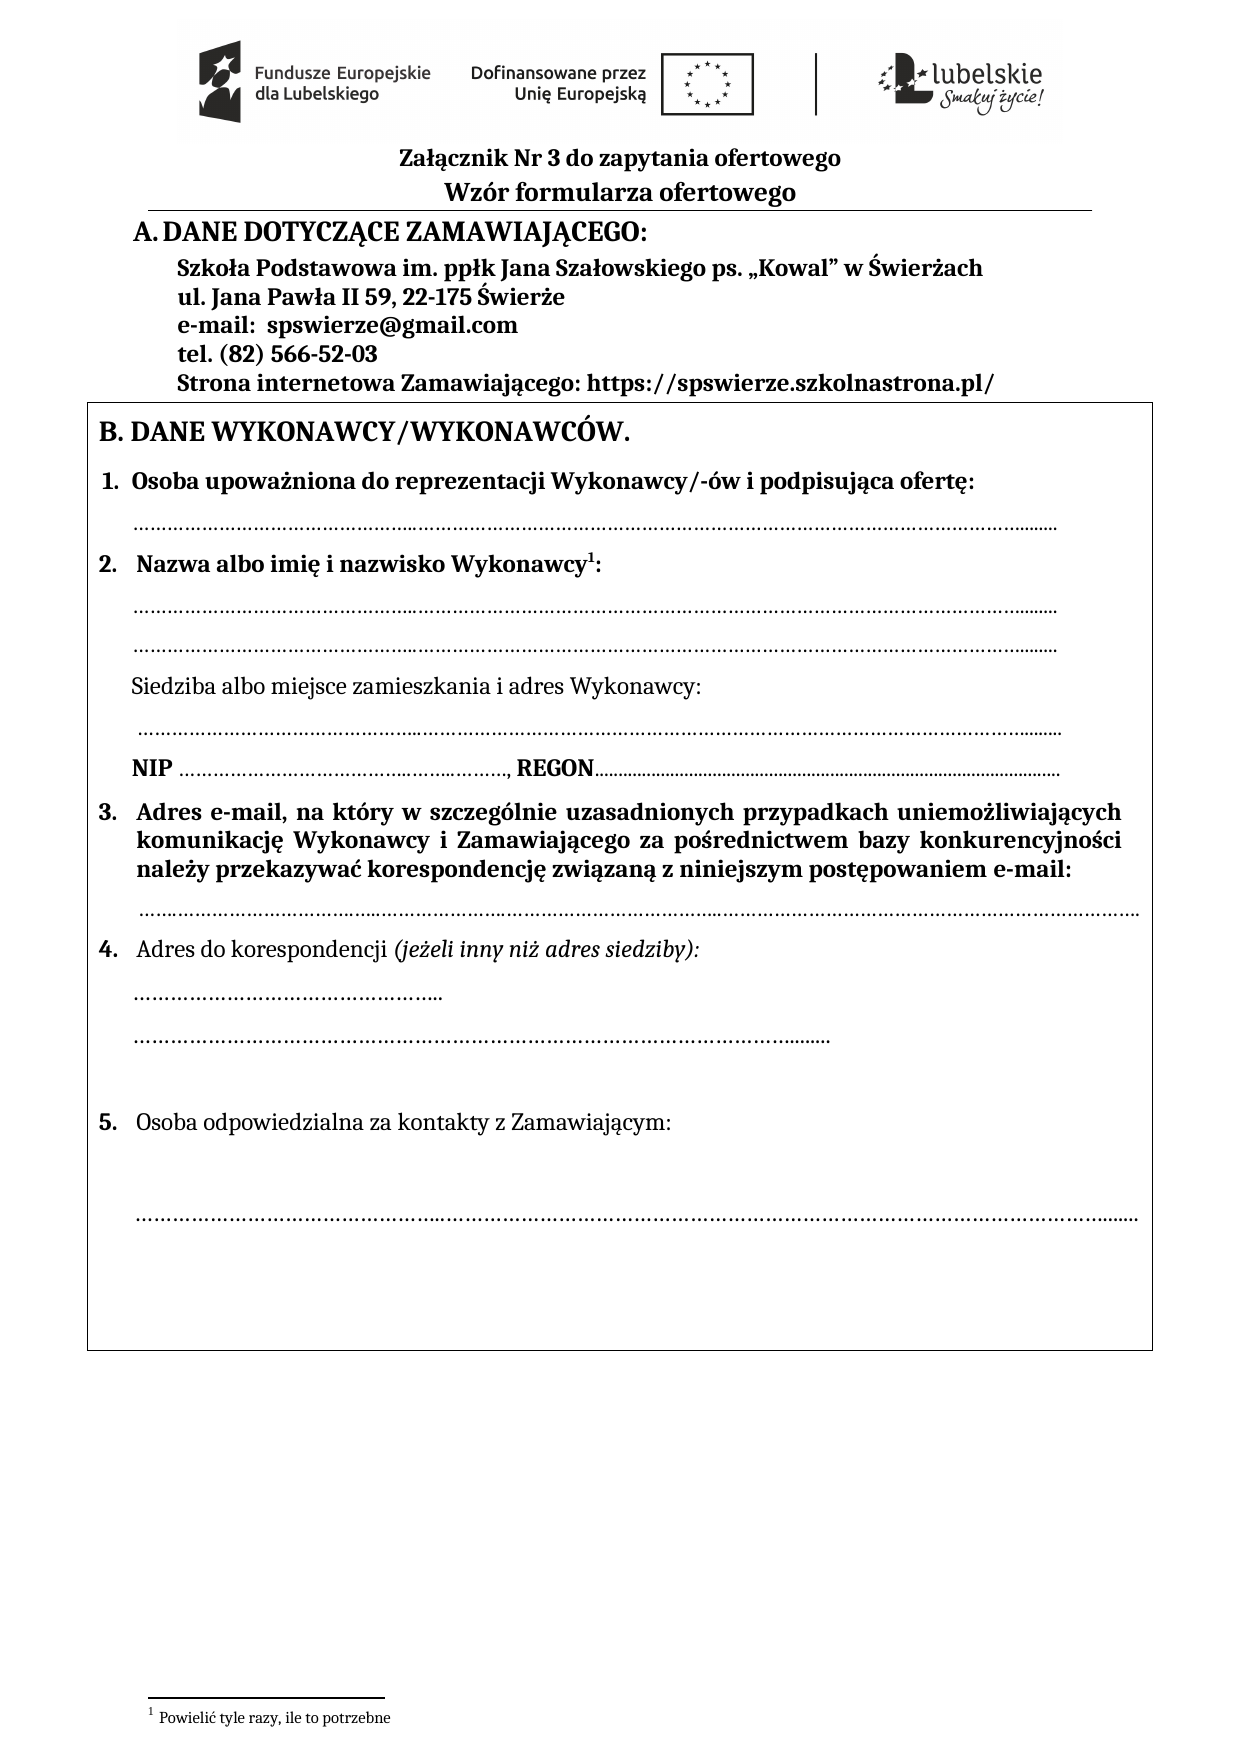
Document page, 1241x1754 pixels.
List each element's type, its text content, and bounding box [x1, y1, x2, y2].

text Szkoła Podstawowa im. ppłk Jana Szałowskiego ps. „Kowal” w Świerżach [177, 254, 1092, 283]
text e-mail: spswierze@gmail.com [177, 311, 1092, 340]
picture [177, 19, 1063, 144]
list Strona internetowa Zamawiającego: https://spswierze.szkolnastrona.pl/ [177, 369, 1092, 398]
table_header B. DANE WYKONAWCY/WYKONAWCÓW. Osoba upoważniona do reprezentacji Wykonawcy/-ów i podpisująca ofertę: …………………………………………..……………………………………………………………………………………………........ Nazwa albo imię i nazwisko Wykonawcy: …………………………………………..……………………………………………………………………………………………........ …………………………………………..……………………………………………………………………………………………........ Siedziba albo miejsce zamieszkania i adres Wykonawcy: …………………………………………..……………………………………………………………………………………………........ NIP …………………………………..……..………, REGON................................................................................................... Adres e-mail, na który w szczególnie uzasadnionych przypadkach uniemożliwiających komunikację Wykonawcy i Zamawiającego za pośrednictwem bazy konkurencyjności należy przekazywać korespondencję związaną z niniejszym postępowaniem e-mail: …….………………………….…..………………….………………………………..………………………………………………………………. Adres do korespondencji (jeżeli inny niż adres siedziby): …………………………………………..……………………………………………………………………………………………........ Osoba odpowiedzialna za kontakty z Zamawiającym: …………………………………………..……………………………………………………………………………………………....... [88, 403, 1152, 1350]
text Wzór formularza ofertowego [148, 177, 1092, 210]
text tel. (82) 566-52-03 [177, 340, 1092, 369]
text Załącznik Nr 3 do zapytania ofertowego [148, 143, 1092, 172]
list DANE DOTYCZĄCE ZAMAWIAJĄCEGO: [133, 215, 1092, 249]
text ul. Jana Pawła II 59, 22-175 Świerże [177, 283, 1092, 311]
